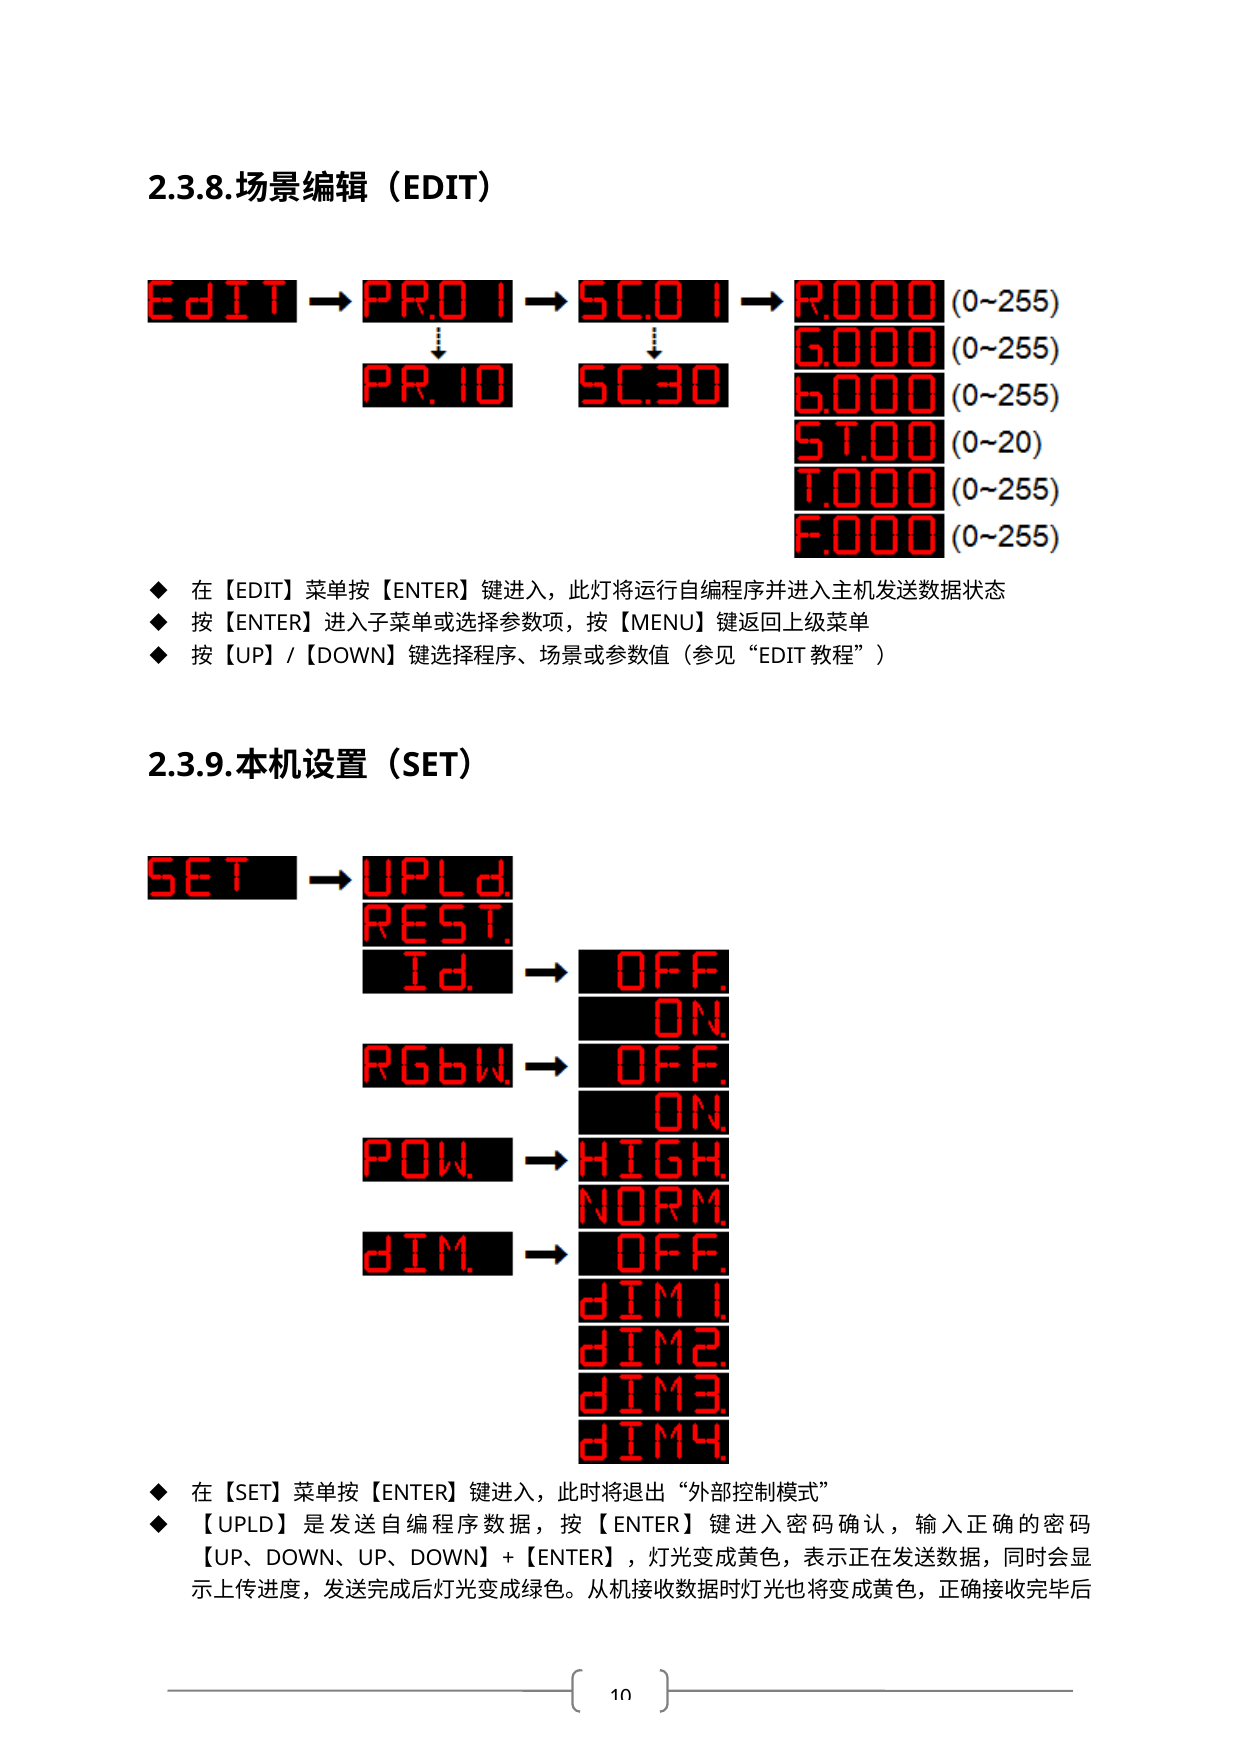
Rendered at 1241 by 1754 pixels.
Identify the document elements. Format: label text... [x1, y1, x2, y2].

list 按【UP】/【DOWN】键选择程序、场景或参数值（参见“EDIT教程”） [148, 637, 1092, 670]
subtitle 场景编辑（EDIT） [148, 152, 1092, 217]
list 按【ENTER】进入子菜单或选择参数项，按【MENU】键返回上级菜单 [148, 605, 1092, 637]
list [148, 1507, 1092, 1604]
picture [147, 280, 1062, 558]
subtitle 本机设置（SET） [148, 729, 1092, 794]
list 在【SET】菜单按【ENTER】键进入，此时将退出“外部控制模式” [148, 1474, 1092, 1507]
picture [147, 856, 729, 1464]
list 在【EDIT】菜单按【ENTER】键进入，此灯将运行自编程序并进入主机发送数据状态 [148, 572, 1092, 605]
